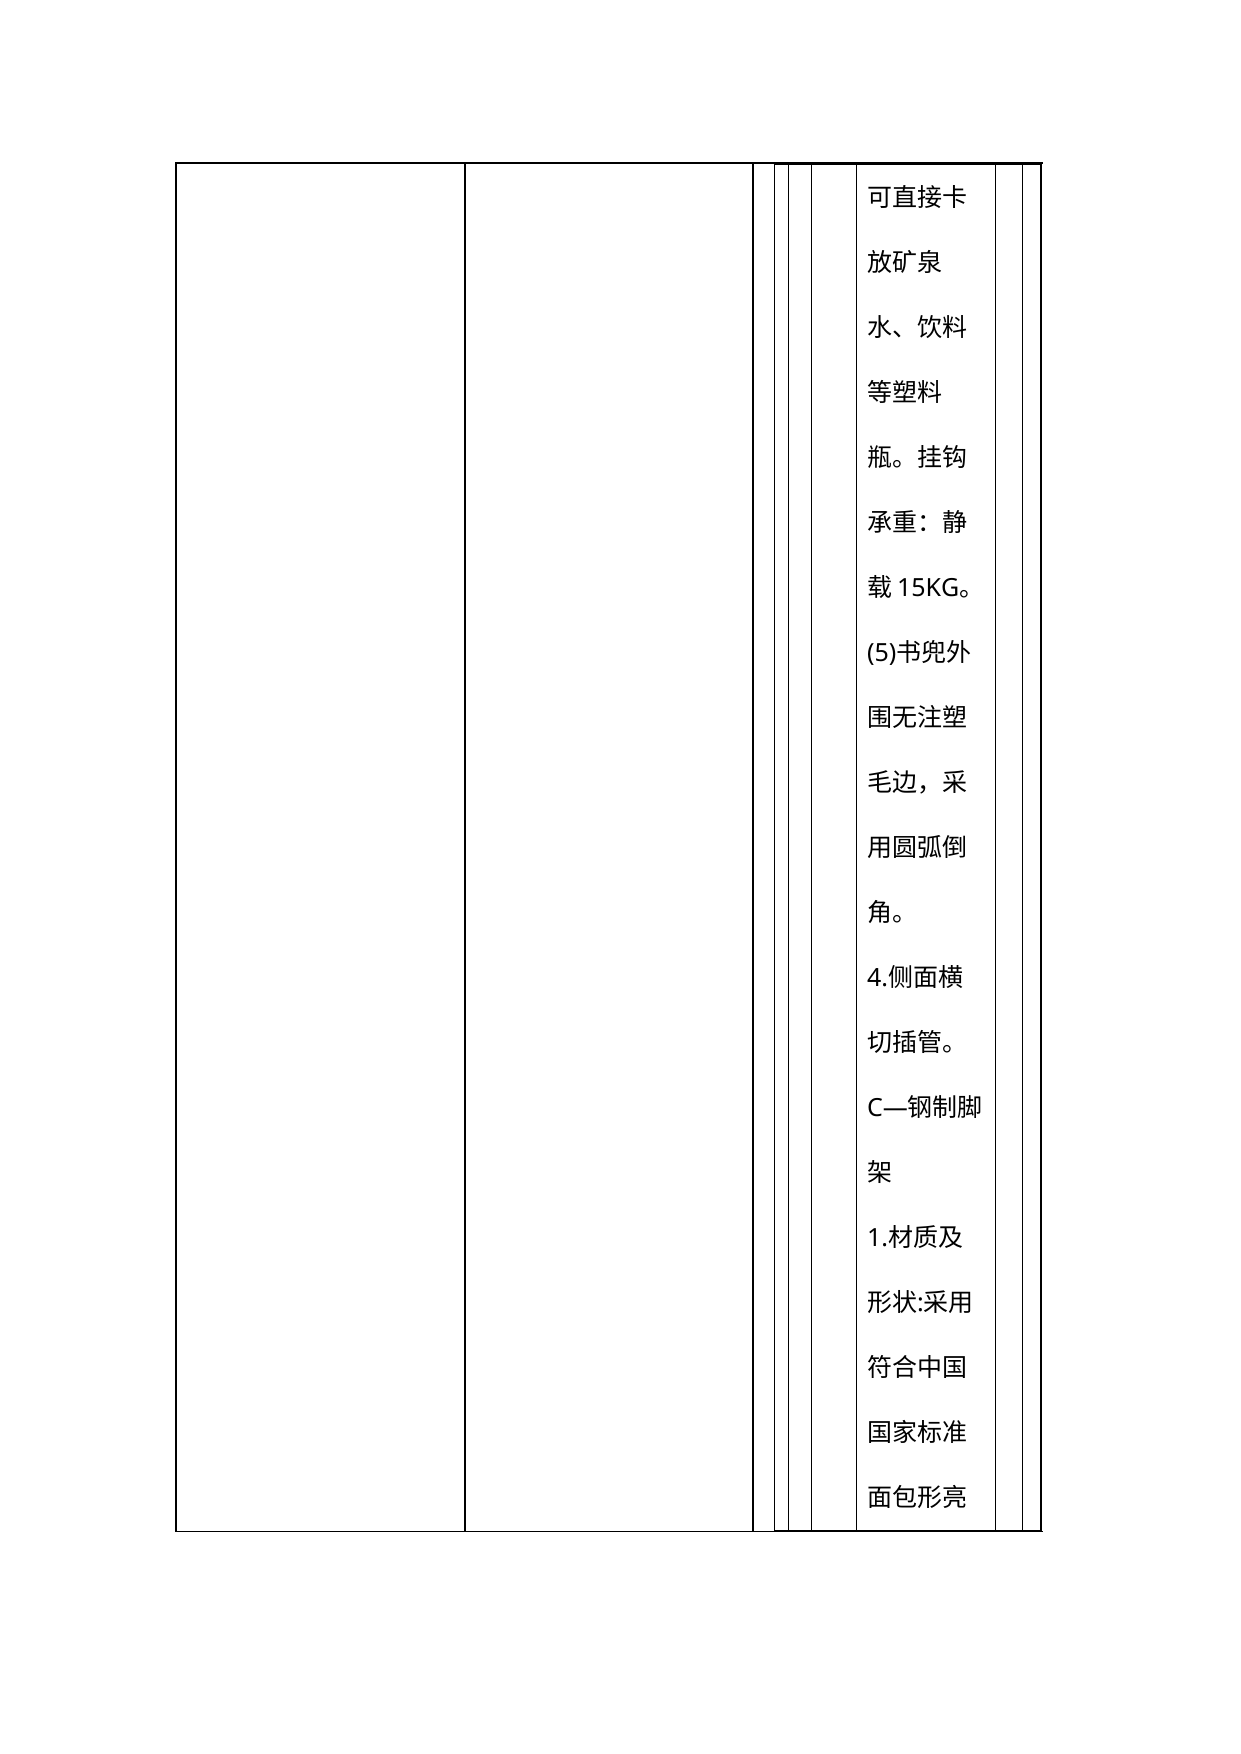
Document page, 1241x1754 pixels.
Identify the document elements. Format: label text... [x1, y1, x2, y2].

table_cell [857, 165, 995, 1530]
table_cell [177, 164, 464, 1531]
table_cell [789, 165, 811, 1530]
table_cell [1023, 165, 1040, 1530]
table_cell [775, 165, 788, 1530]
table_cell 1 [466, 164, 752, 1531]
table_cell [812, 165, 856, 1530]
table_cell [754, 164, 774, 1531]
table_cell [996, 165, 1022, 1530]
